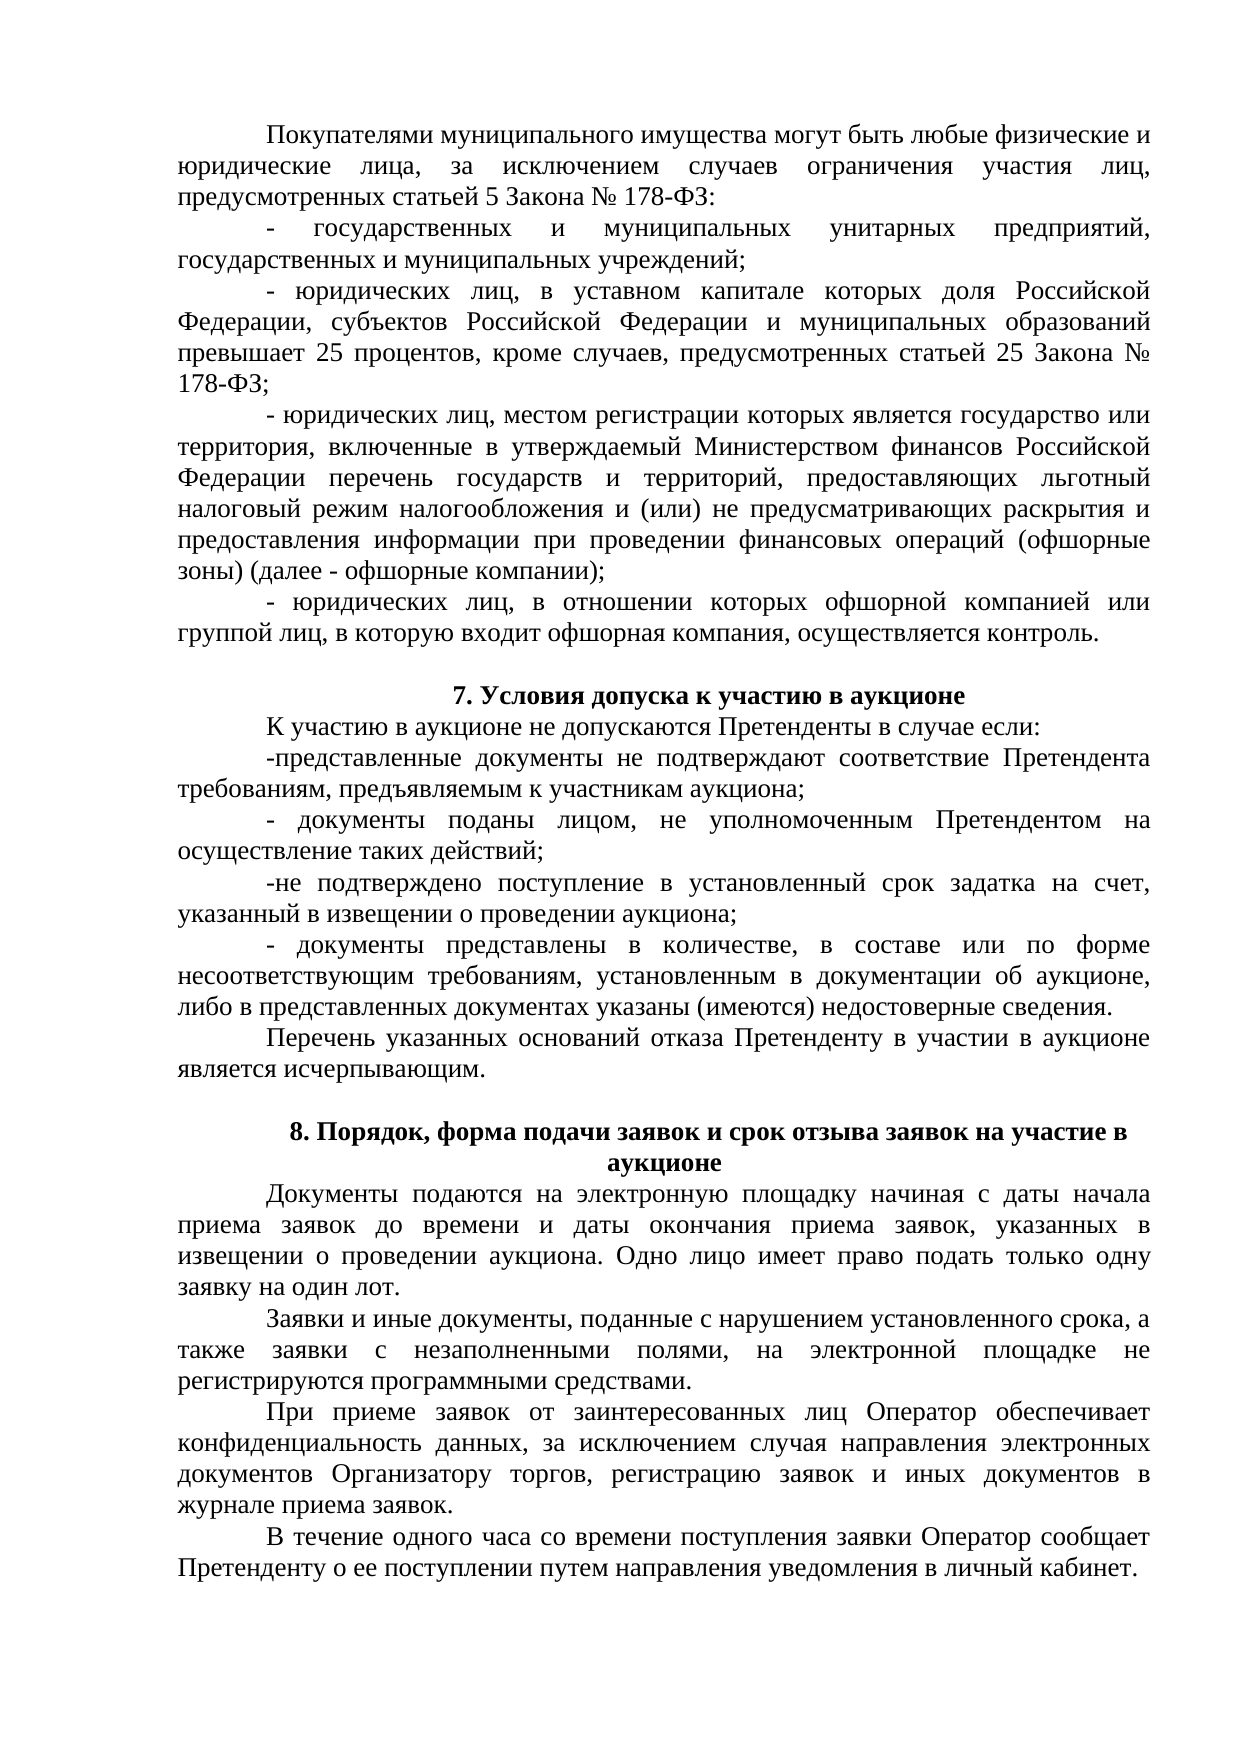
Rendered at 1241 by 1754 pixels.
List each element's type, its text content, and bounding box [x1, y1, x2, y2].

text - юридических лиц, в уставном капитале которых доля Российской Федерации, субъектов Российской Федерации и муниципальных образований превышает 25 процентов, кроме случаев, предусмотренных статьей 25 Закона № 178-ФЗ; [177, 274, 1152, 398]
text -не подтверждено поступление в установленный срок задатка на счет, указанный в извещении о проведении аукциона; [177, 866, 1152, 928]
text - документы поданы лицом, не уполномоченным Претендентом на осуществление таких действий; [177, 803, 1152, 866]
text В течение одного часа со времени поступления заявки Оператор сообщает Претенденту о ее поступлении путем направления уведомления в личный кабинет. [177, 1520, 1152, 1582]
text Перечень указанных оснований отказа Претенденту в участии в аукционе является исчерпывающим. [177, 1021, 1152, 1084]
text - юридических лиц, местом регистрации которых является государство или территория, включенные в утверждаемый Министерством финансов Российской Федерации перечень государств и территорий, предоставляющих льготный налоговый режим налогообложения и (или) не предусматривающих раскрытия и предоставления информации при проведении финансовых операций (офшорные зоны) (далее - офшорные компании); [177, 398, 1152, 585]
text -представленные документы не подтверждают соответствие Претендента требованиям, предъявляемым к участникам аукциона; [177, 741, 1152, 803]
text Документы подаются на электронную площадку начиная с даты начала приема заявок до времени и даты окончания приема заявок, указанных в извещении о проведении аукциона. Одно лицо имеет право подать только одну заявку на один лот. [177, 1177, 1152, 1302]
text 8. Порядок, форма подачи заявок и срок отзыва заявок на участие в аукционе [177, 1115, 1152, 1177]
text - юридических лиц, в отношении которых офшорной компанией или группой лиц, в которую входит офшорная компания, осуществляется контроль. [177, 585, 1152, 648]
text К участию в аукционе не допускаются Претенденты в случае если: [177, 710, 1152, 741]
text Заявки и иные документы, поданные с нарушением установленного срока, а также заявки с незаполненными полями, на электронной площадке не регистрируются программными средствами. [177, 1302, 1152, 1395]
text Покупателями муниципального имущества могут быть любые физические и юридические лица, за исключением случаев ограничения участия лиц, предусмотренных статьей 5 Закона № 178-ФЗ: [177, 118, 1152, 212]
text При приеме заявок от заинтересованных лиц Оператор обеспечивает конфиденциальность данных, за исключением случая направления электронных документов Организатору торгов, регистрацию заявок и иных документов в журнале приема заявок. [177, 1395, 1152, 1520]
text - государственных и муниципальных унитарных предприятий, государственных и муниципальных учреждений; [177, 212, 1152, 274]
text - документы представлены в количестве, в составе или по форме несоответствующим требованиям, установленным в документации об аукционе, либо в представленных документах указаны (имеются) недостоверные сведения. [177, 928, 1152, 1021]
text 7. Условия допуска к участию в аукционе [177, 679, 1152, 710]
